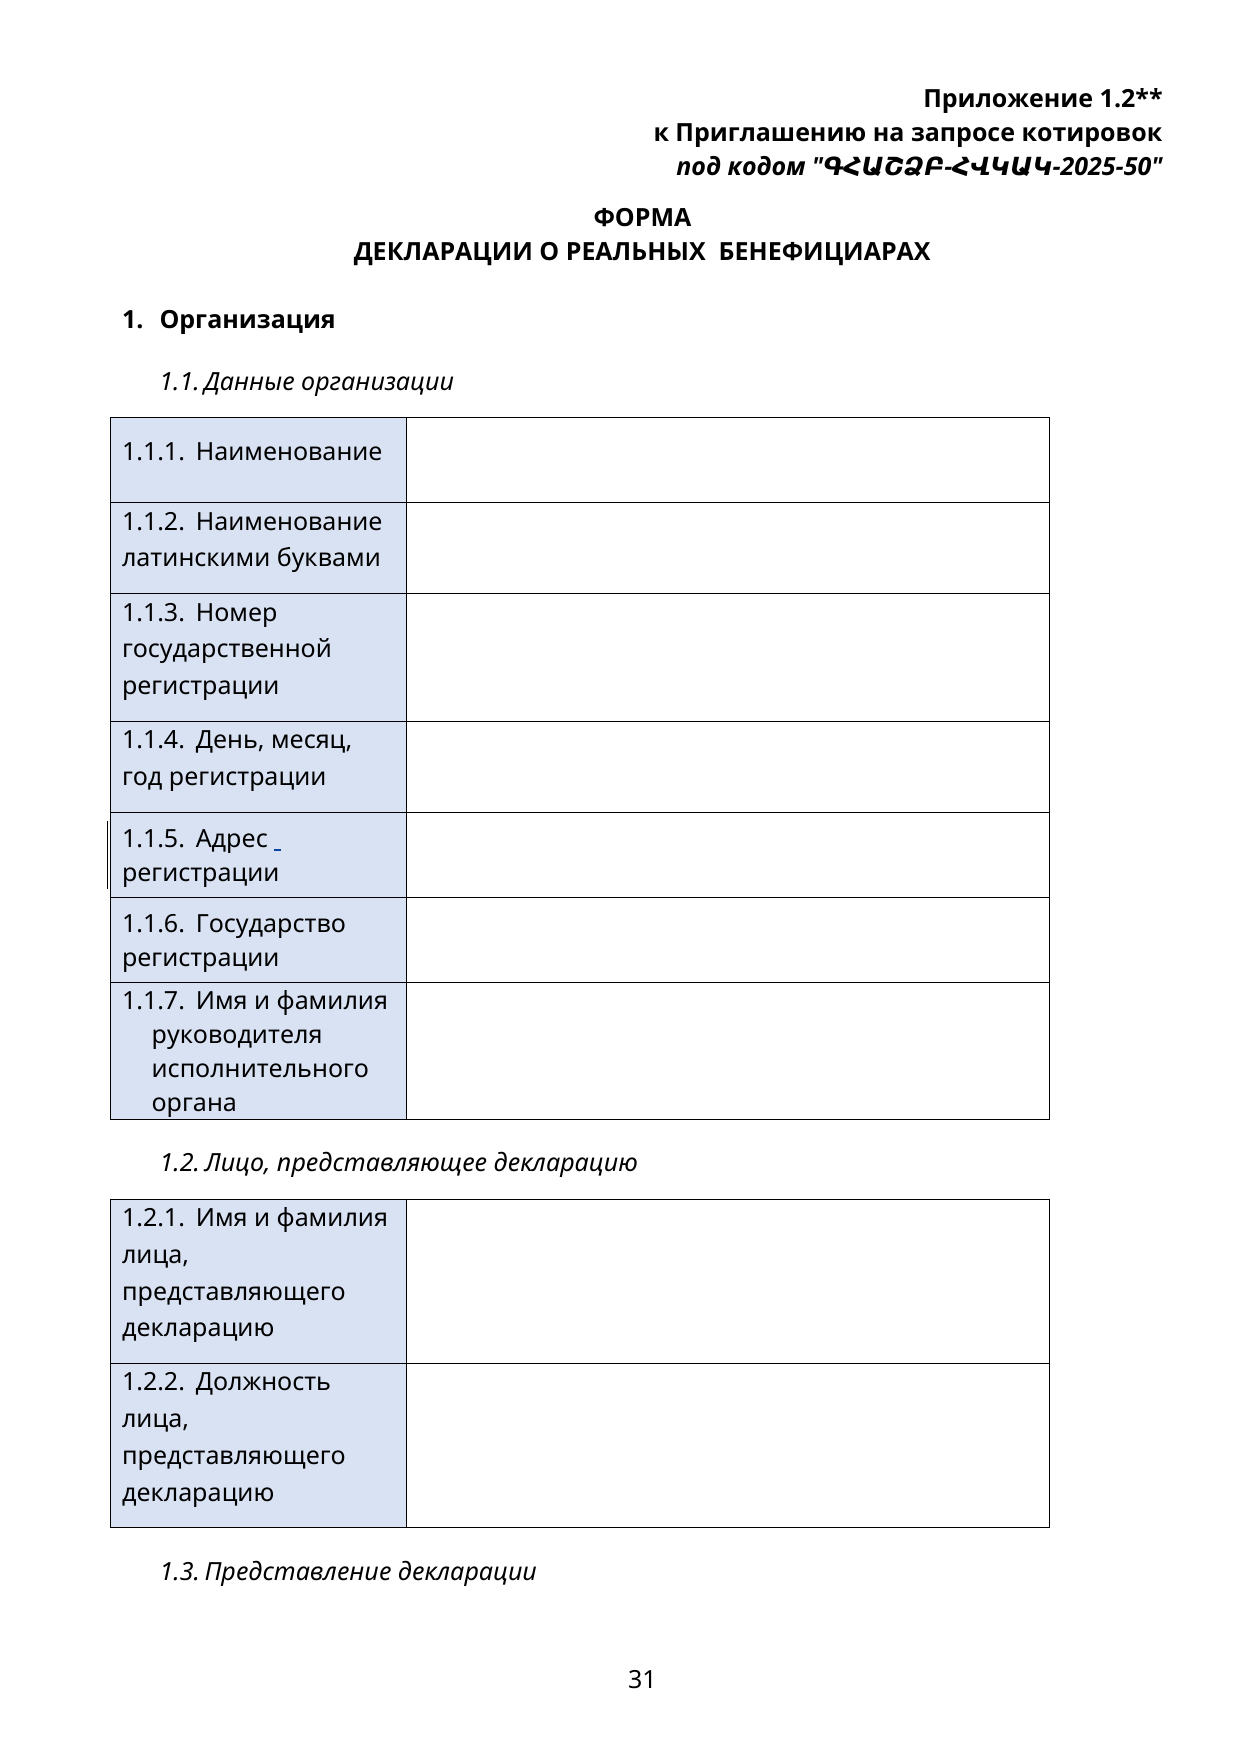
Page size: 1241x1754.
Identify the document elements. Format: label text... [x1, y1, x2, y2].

table_cell [407, 594, 1049, 721]
text Приложение 1.2** [122, 81, 1162, 115]
text ФОРМА [122, 200, 1162, 234]
table_cell День, месяц, год регистрации [111, 722, 406, 812]
table_header [407, 418, 1049, 502]
list Организация [122, 302, 1162, 336]
table_cell Адрес регистрации [111, 813, 406, 897]
table_cell [407, 722, 1049, 812]
subtitle под кодом "ԳՀԱՇՁԲ-ՀՎԿԱԿ-2025-50" [122, 149, 1162, 183]
table_header Имя и фамилия лица, представляющего декларацию [111, 1200, 406, 1363]
table_cell Наименование латинскими буквами [111, 503, 406, 593]
text ДЕКЛАРАЦИИ О РЕАЛЬНЫХ БЕНЕФИЦИАРАХ [122, 234, 1162, 268]
table_header [407, 1200, 1049, 1363]
table_cell [407, 503, 1049, 593]
table_cell [407, 1364, 1049, 1527]
table_cell [407, 813, 1049, 897]
list Данные организации [159, 364, 1162, 398]
table_cell [407, 983, 1049, 1119]
text к Приглашению на запросе котировок [122, 115, 1162, 149]
table_cell Государство регистрации [111, 898, 406, 982]
table_cell Номер государственной регистрации [111, 594, 406, 721]
table_header Наименование [111, 418, 406, 502]
table_cell [407, 898, 1049, 982]
list Лицо, представляющее декларацию [159, 1145, 1162, 1179]
list Представление декларации [159, 1553, 1162, 1587]
table_cell Имя и фамилия руководителя исполнительного органа [111, 983, 406, 1119]
table_cell Должность лица, представляющего декларацию [111, 1364, 406, 1527]
